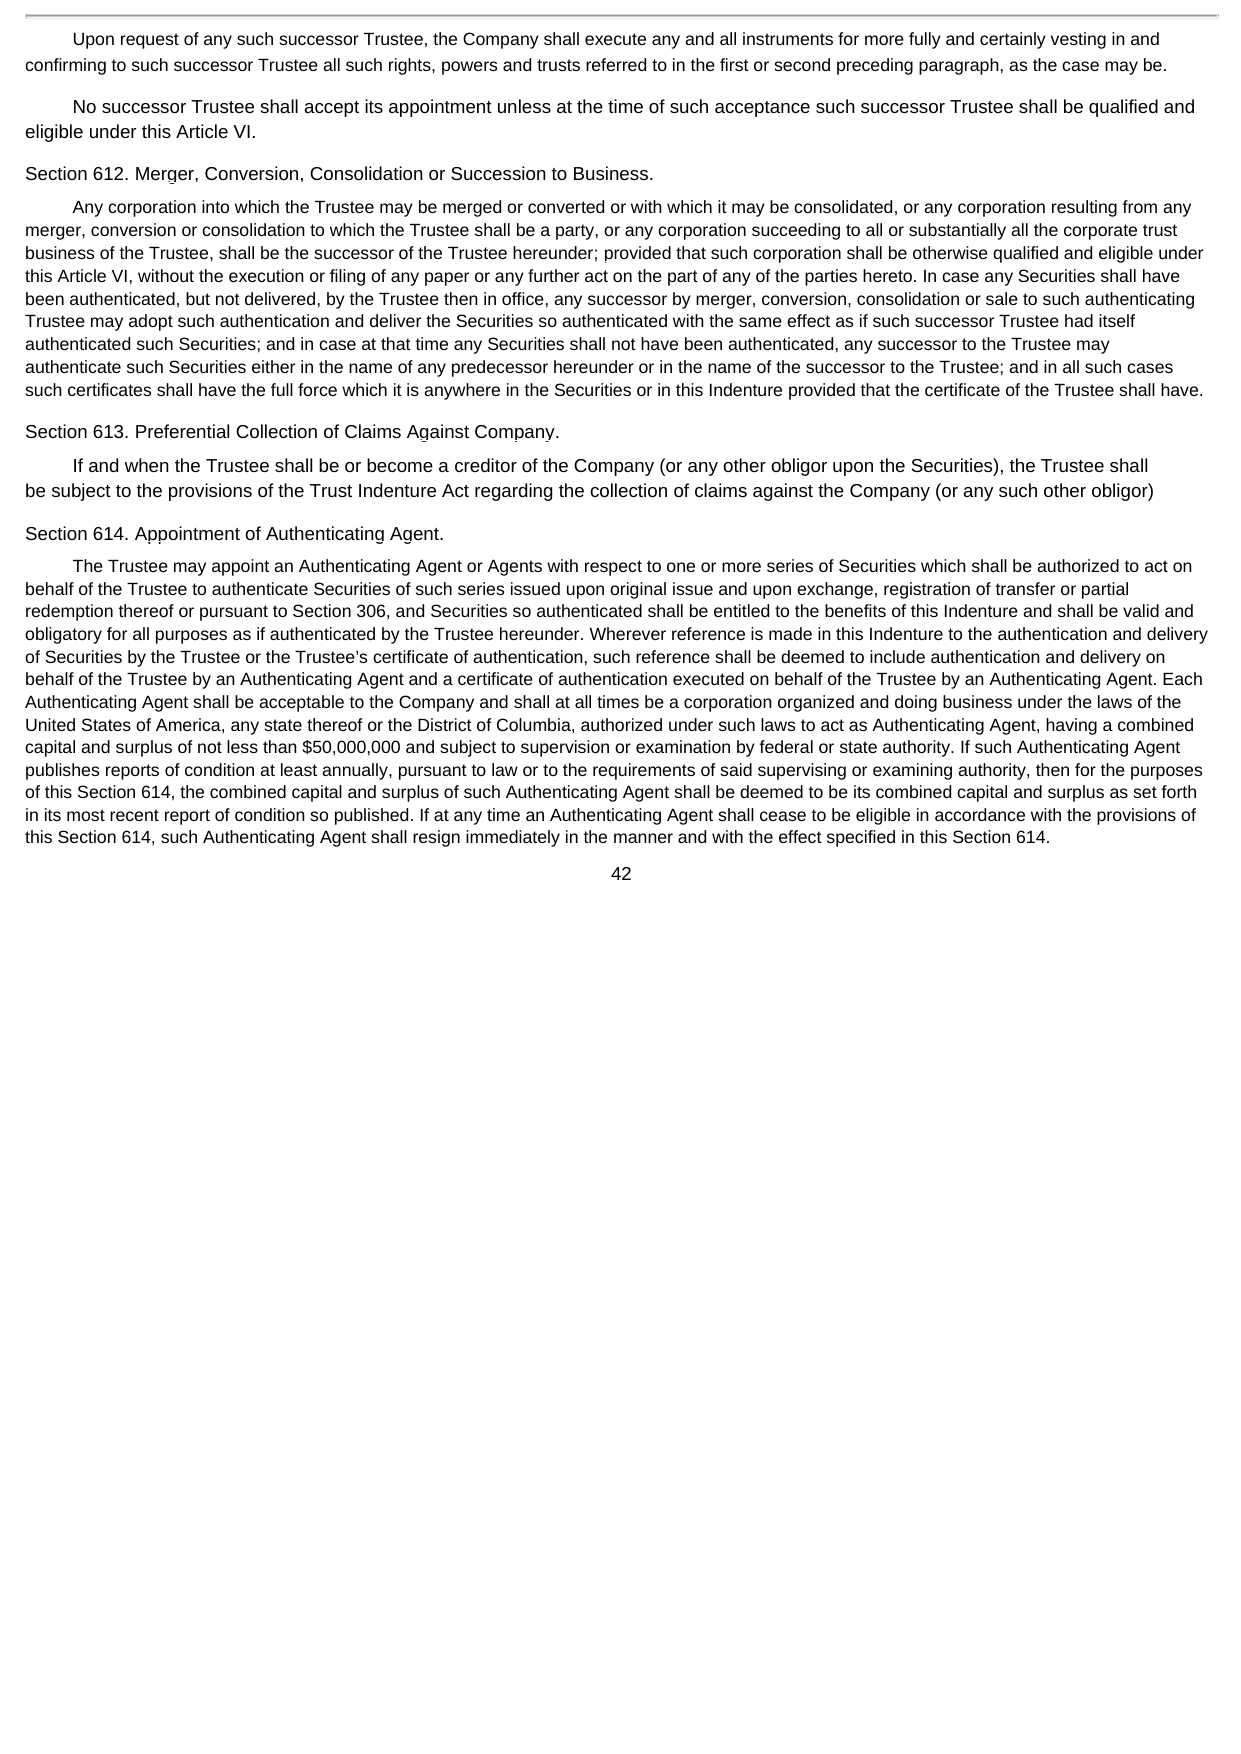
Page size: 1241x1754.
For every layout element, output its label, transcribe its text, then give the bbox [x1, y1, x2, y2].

text Upon request of any such successor Trustee, the Company shall execute any and all instruments for more fully and certainly vesting in and confirming to such successor Trustee all such rights, powers and trusts referred to in the first or second preceding paragraph, as the case may be. [25, 28, 1203, 75]
text If and when the Trustee shall be or become a creditor of the Company (or any other obligor upon the Securities), the Trustee shall be subject to the provisions of the Trust Indenture Act regarding the collection of claims against the Company (or any such other obligor) [25, 455, 1174, 501]
picture [23, 14, 1220, 21]
text 42 [25, 862, 1217, 884]
text Section 612. Merger, Conversion, Consolidation or Succession to Business. [25, 163, 1215, 185]
text Any corporation into which the Trustee may be merged or converted or with which it may be consolidated, or any corporation resulting from any merger, conversion or consolidation to which the Trustee shall be a party, or any corporation succeeding to all or substantially all the corporate trust business of the Trustee, shall be the successor of the Trustee hereunder; provided that such corporation shall be otherwise qualified and eligible under this Article VI, without the execution or filing of any paper or any further act on the part of any of the parties hereto. In case any Securities shall have been authenticated, but not delivered, by the Trustee then in office, any successor by merger, conversion, consolidation or sale to such authenticating Trustee may adopt such authentication and deliver the Securities so authenticated with the same effect as if such successor Trustee had itself authenticated such Securities; and in case at that time any Securities shall not have been authenticated, any successor to the Trustee may authenticate such Securities either in the name of any predecessor hereunder or in the name of the successor to the Trustee; and in all such cases such certificates shall have the full force which it is anywhere in the Securities or in this Indenture provided that the certificate of the Trustee shall have. [25, 197, 1211, 400]
text Section 613. Preferential Collection of Claims Against Company. [25, 421, 1215, 443]
text No successor Trustee shall accept its appointment unless at the time of such acceptance such successor Trustee shall be qualified and eligible under this Article VI. [25, 96, 1211, 142]
text The Trustee may appoint an Authenticating Agent or Agents with respect to one or more series of Securities which shall be authorized to act on behalf of the Trustee to authenticate Securities of such series issued upon original issue and upon exchange, registration of transfer or partial redemption thereof or pursuant to Section 306, and Securities so authenticated shall be entitled to the benefits of this Indenture and shall be valid and obligatory for all purposes as if authenticated by the Trustee hereunder. Wherever reference is made in this Indenture to the authentication and delivery of Securities by the Trustee or the Trustee’s certificate of authentication, such reference shall be deemed to include authentication and delivery on behalf of the Trustee by an Authenticating Agent and a certificate of authentication executed on behalf of the Trustee by an Authenticating Agent. Each Authenticating Agent shall be acceptable to the Company and shall at all times be a corporation organized and doing business under the laws of the United States of America, any state thereof or the District of Columbia, authorized under such laws to act as Authenticating Agent, having a combined capital and surplus of not less than $50,000,000 and subject to supervision or examination by federal or state authority. If such Authenticating Agent publishes reports of condition at least annually, pursuant to law or to the requirements of said supervising or examining authority, then for the purposes of this Section 614, the combined capital and surplus of such Authenticating Agent shall be deemed to be its combined capital and surplus as set forth in its most recent report of condition so published. If at any time an Authenticating Agent shall cease to be eligible in accordance with the provisions of this Section 614, such Authenticating Agent shall resign immediately in the manner and with the effect specified in this Section 614. [25, 556, 1215, 848]
text Section 614. Appointment of Authenticating Agent. [25, 522, 1215, 544]
